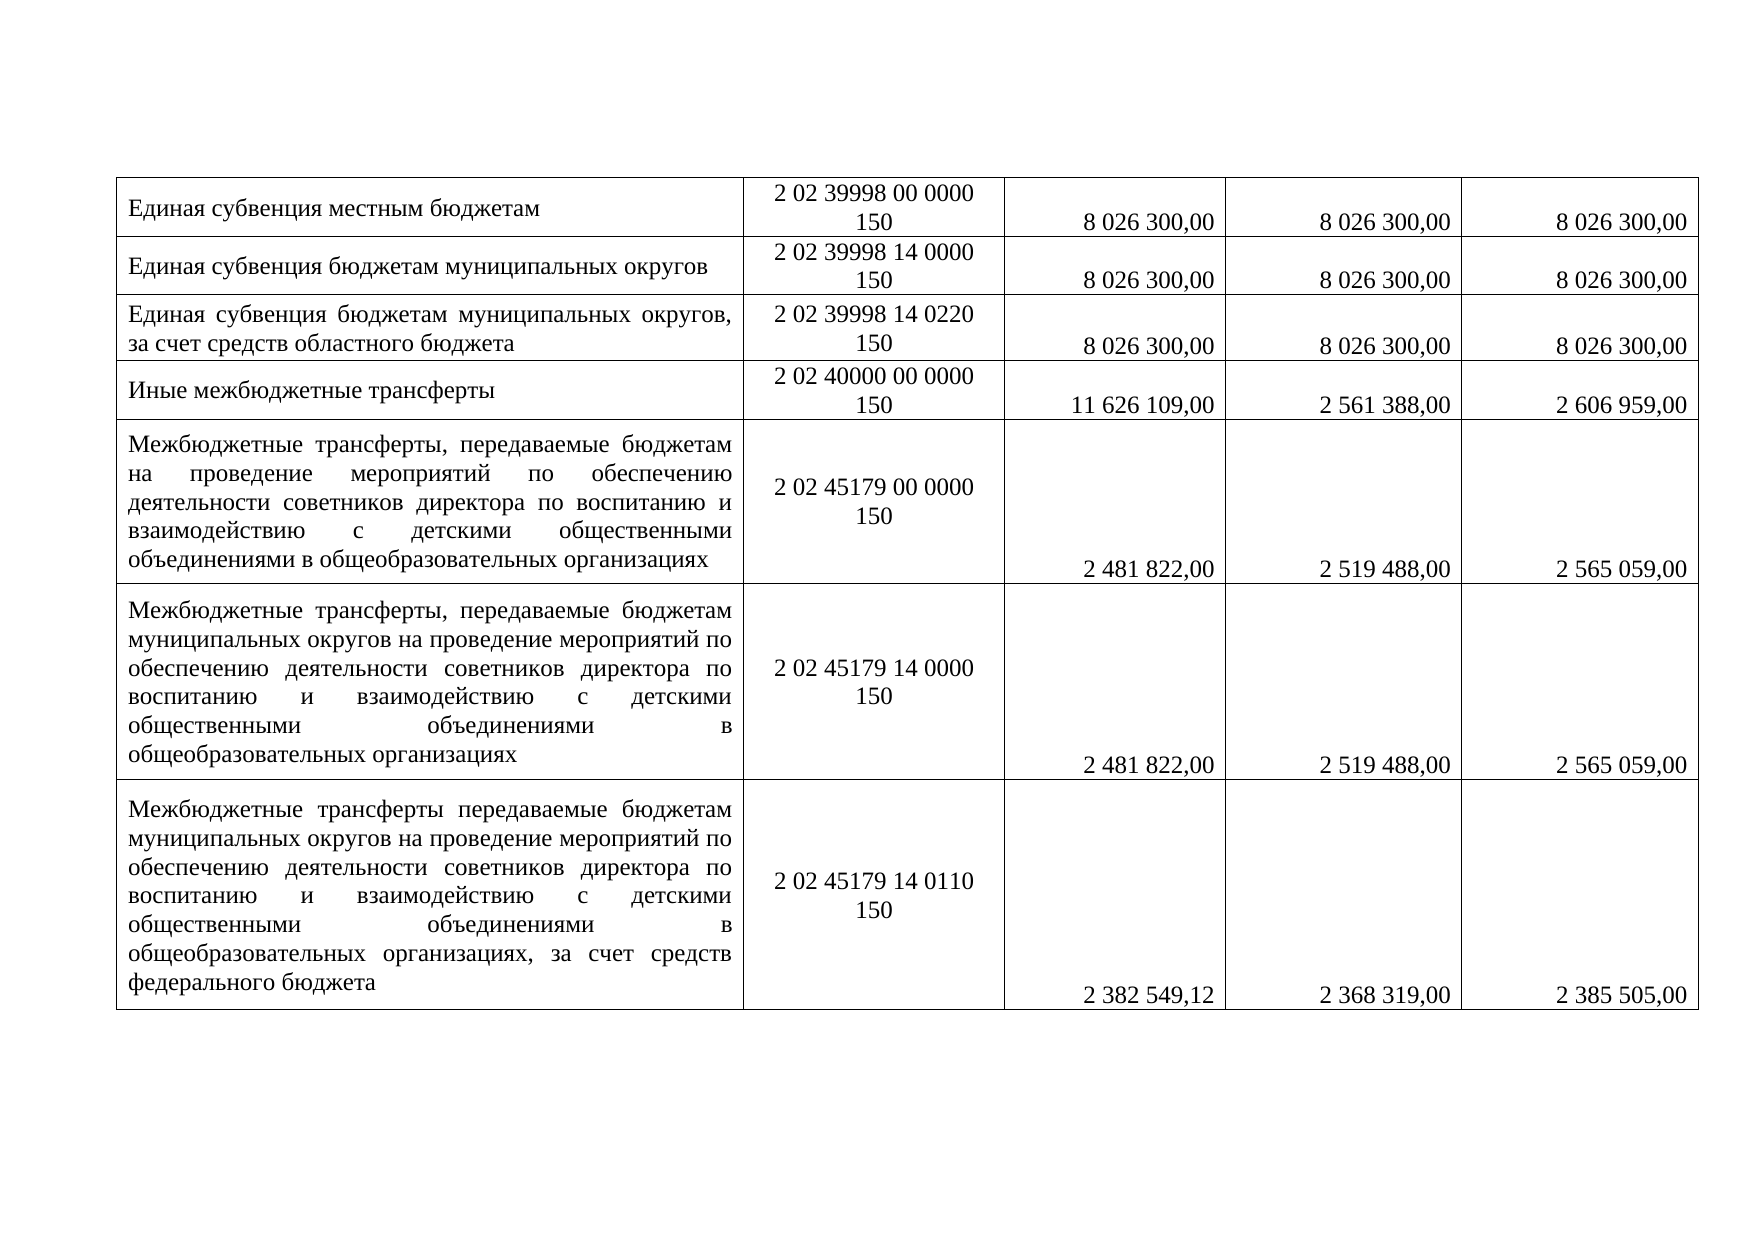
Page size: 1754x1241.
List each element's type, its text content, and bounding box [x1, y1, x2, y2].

table_cell 2 02 45179 00 0000 150 [744, 420, 1004, 582]
table_cell 8 026 300,00 [1462, 237, 1698, 294]
table_cell 11 626 109,00 [1005, 361, 1225, 418]
table_cell 2 385 505,00 [1462, 780, 1698, 1009]
table_cell Межбюджетные трансферты, передаваемые бюджетам муниципальных округов на проведение мероприятий по обеспечению деятельности советников директора по воспитанию и взаимодействию с детскими общественными объединениями в общеобразовательных организациях [117, 584, 743, 779]
table_cell 2 02 45179 14 0000 150 [744, 584, 1004, 779]
table_cell Единая субвенция местным бюджетам [117, 178, 743, 236]
table_cell 8 026 300,00 [1226, 237, 1461, 294]
table_cell 2 565 059,00 [1462, 420, 1698, 582]
table_cell 2 481 822,00 [1005, 584, 1225, 779]
table_cell 2 02 40000 00 0000 150 [744, 361, 1004, 418]
table_cell 2 02 39998 14 0220 150 [744, 295, 1004, 360]
table_cell 2 02 39998 00 0000 150 [744, 178, 1004, 236]
table_cell Иные межбюджетные трансферты [117, 361, 743, 418]
table_cell 2 368 319,00 [1226, 780, 1461, 1009]
table_cell 8 026 300,00 [1226, 178, 1461, 236]
table_cell 2 02 39998 14 0000 150 [744, 237, 1004, 294]
table_cell 8 026 300,00 [1226, 295, 1461, 360]
table_cell 2 565 059,00 [1462, 584, 1698, 779]
table_cell Межбюджетные трансферты, передаваемые бюджетам на проведение мероприятий по обеспечению деятельности советников директора по воспитанию и взаимодействию с детскими общественными объединениями в общеобразовательных организациях [117, 420, 743, 582]
table_cell Единая субвенция бюджетам муниципальных округов [117, 237, 743, 294]
table_cell 2 382 549,12 [1005, 780, 1225, 1009]
table_cell 8 026 300,00 [1462, 178, 1698, 236]
table_cell 2 02 45179 14 0110 150 [744, 780, 1004, 1009]
table_cell 8 026 300,00 [1005, 178, 1225, 236]
table_cell Межбюджетные трансферты передаваемые бюджетам муниципальных округов на проведение мероприятий по обеспечению деятельности советников директора по воспитанию и взаимодействию с детскими общественными объединениями в общеобразовательных организациях, за счет средств федерального бюджета [117, 780, 743, 1009]
table_cell 2 561 388,00 [1226, 361, 1461, 418]
table_cell 2 481 822,00 [1005, 420, 1225, 582]
table_cell Единая субвенция бюджетам муниципальных округов, за счет средств областного бюджета [117, 295, 743, 360]
table_cell 2 606 959,00 [1462, 361, 1698, 418]
table_cell 2 519 488,00 [1226, 420, 1461, 582]
table_cell 8 026 300,00 [1462, 295, 1698, 360]
table_cell 8 026 300,00 [1005, 295, 1225, 360]
table_cell 8 026 300,00 [1005, 237, 1225, 294]
table_cell 2 519 488,00 [1226, 584, 1461, 779]
